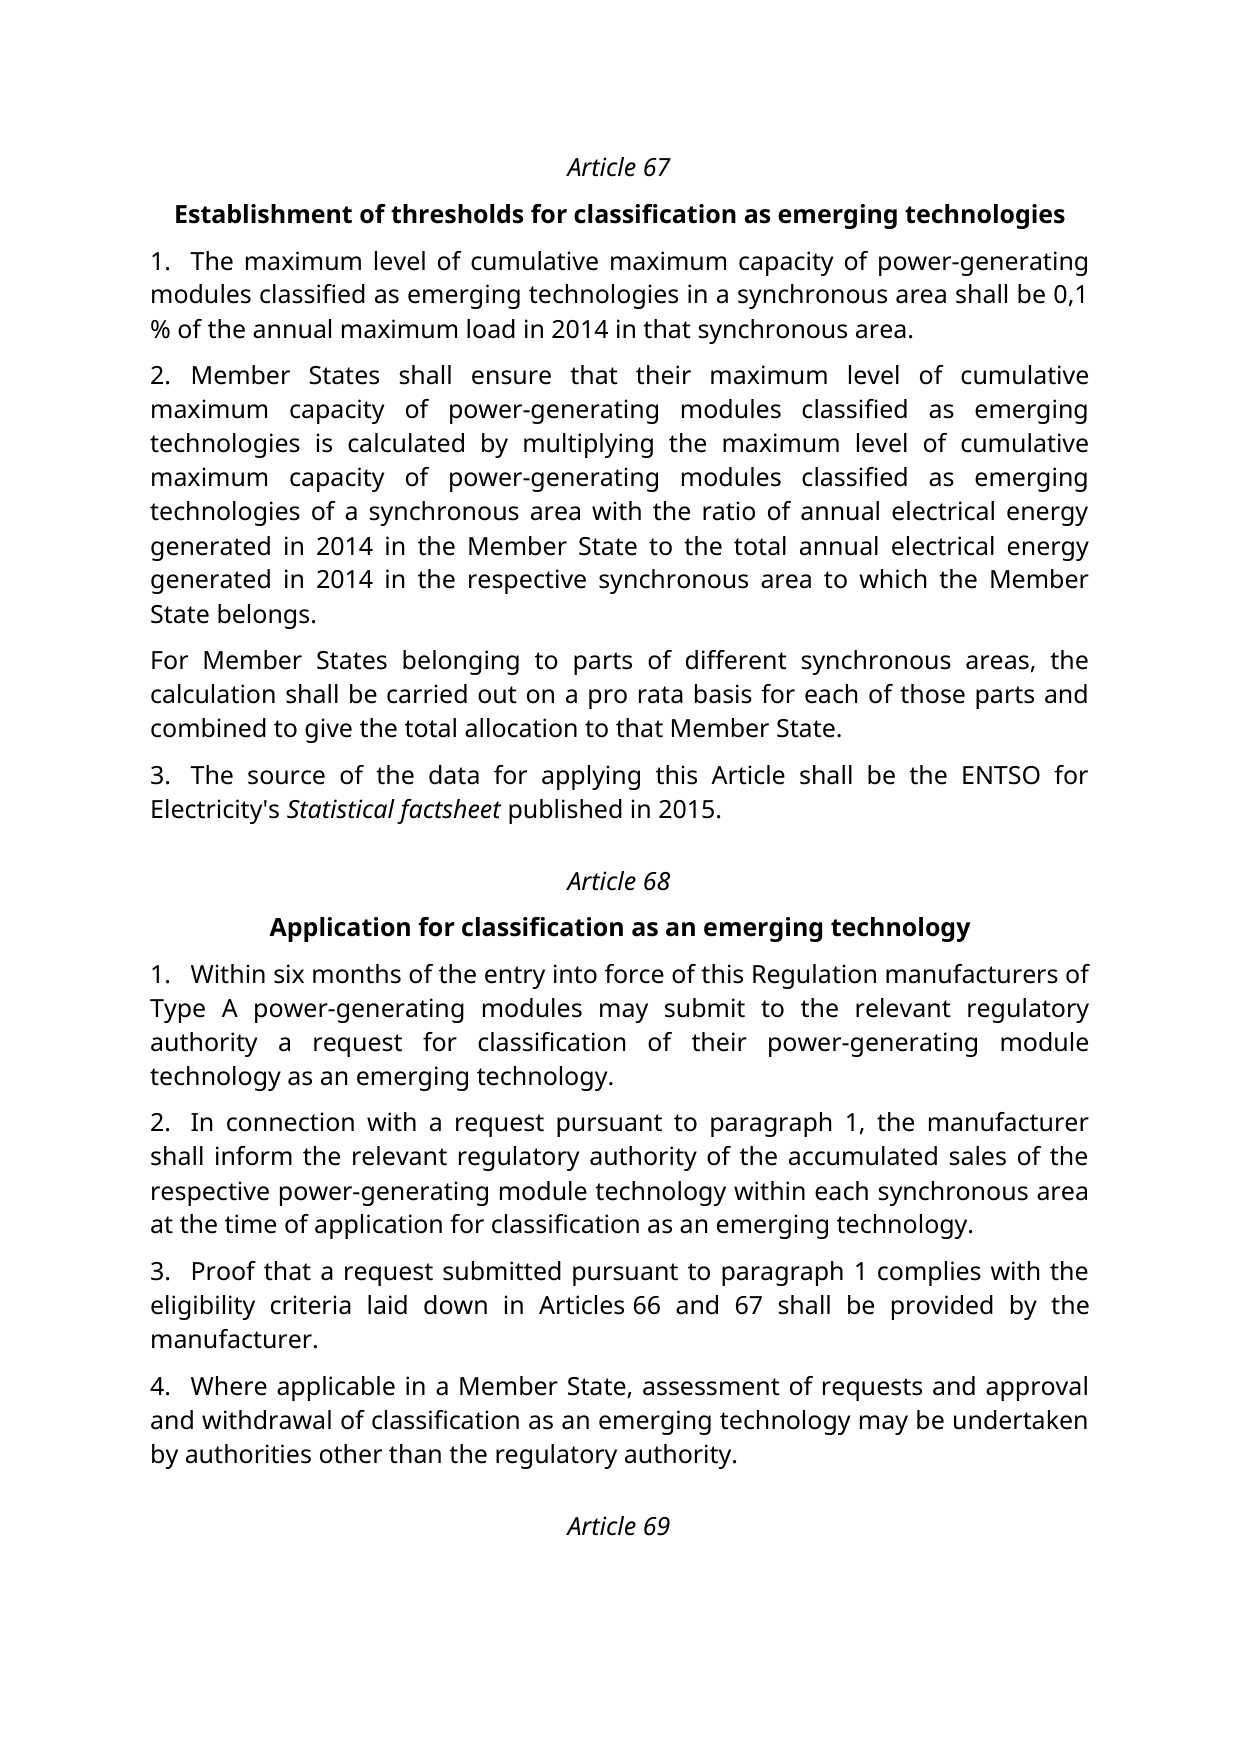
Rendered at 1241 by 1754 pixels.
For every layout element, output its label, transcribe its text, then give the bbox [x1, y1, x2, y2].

text For Member States belonging to parts of different synchronous areas, the calculation shall be carried out on a pro rata basis for each of those parts and combined to give the total allocation to that Member State. [150, 643, 1090, 745]
text 2. In connection with a request pursuant to paragraph 1, the manufacturer shall inform the relevant regulatory authority of the accumulated sales of the respective power-generating module technology within each synchronous area at the time of application for classification as an emerging technology. [150, 1105, 1090, 1241]
text 1. The maximum level of cumulative maximum capacity of power-generating modules classified as emerging technologies in a synchronous area shall be 0,1 % of the annual maximum load in 2014 in that synchronous area. [150, 243, 1090, 345]
text 3. The source of the data for applying this Article shall be the ENTSO for Electricity's Statistical factsheet published in 2015. [150, 757, 1090, 826]
text Article 69 [150, 1508, 1090, 1542]
text Application for classification as an emerging technology [150, 910, 1090, 944]
text 4. Where applicable in a Member State, assessment of requests and approval and withdrawal of classification as an emerging technology may be undertaken by authorities other than the regulatory authority. [150, 1368, 1090, 1471]
text 3. Proof that a request submitted pursuant to paragraph 1 complies with the eligibility criteria laid down in Articles 66 and 67 shall be provided by the manufacturer. [150, 1254, 1090, 1356]
text 1. Within six months of the entry into force of this Regulation manufacturers of Type A power-generating modules may submit to the relevant regulatory authority a request for classification of their power-generating module technology as an emerging technology. [150, 956, 1090, 1092]
text 2. Member States shall ensure that their maximum level of cumulative maximum capacity of power-generating modules classified as emerging technologies is calculated by multiplying the maximum level of cumulative maximum capacity of power-generating modules classified as emerging technologies of a synchronous area with the ratio of annual electrical energy generated in 2014 in the Member State to the total annual electrical energy generated in 2014 in the respective synchronous area to which the Member State belongs. [150, 358, 1090, 630]
text Establishment of thresholds for classification as emerging technologies [150, 197, 1090, 231]
text Article 68 [150, 863, 1090, 897]
text Article 67 [150, 150, 1090, 184]
